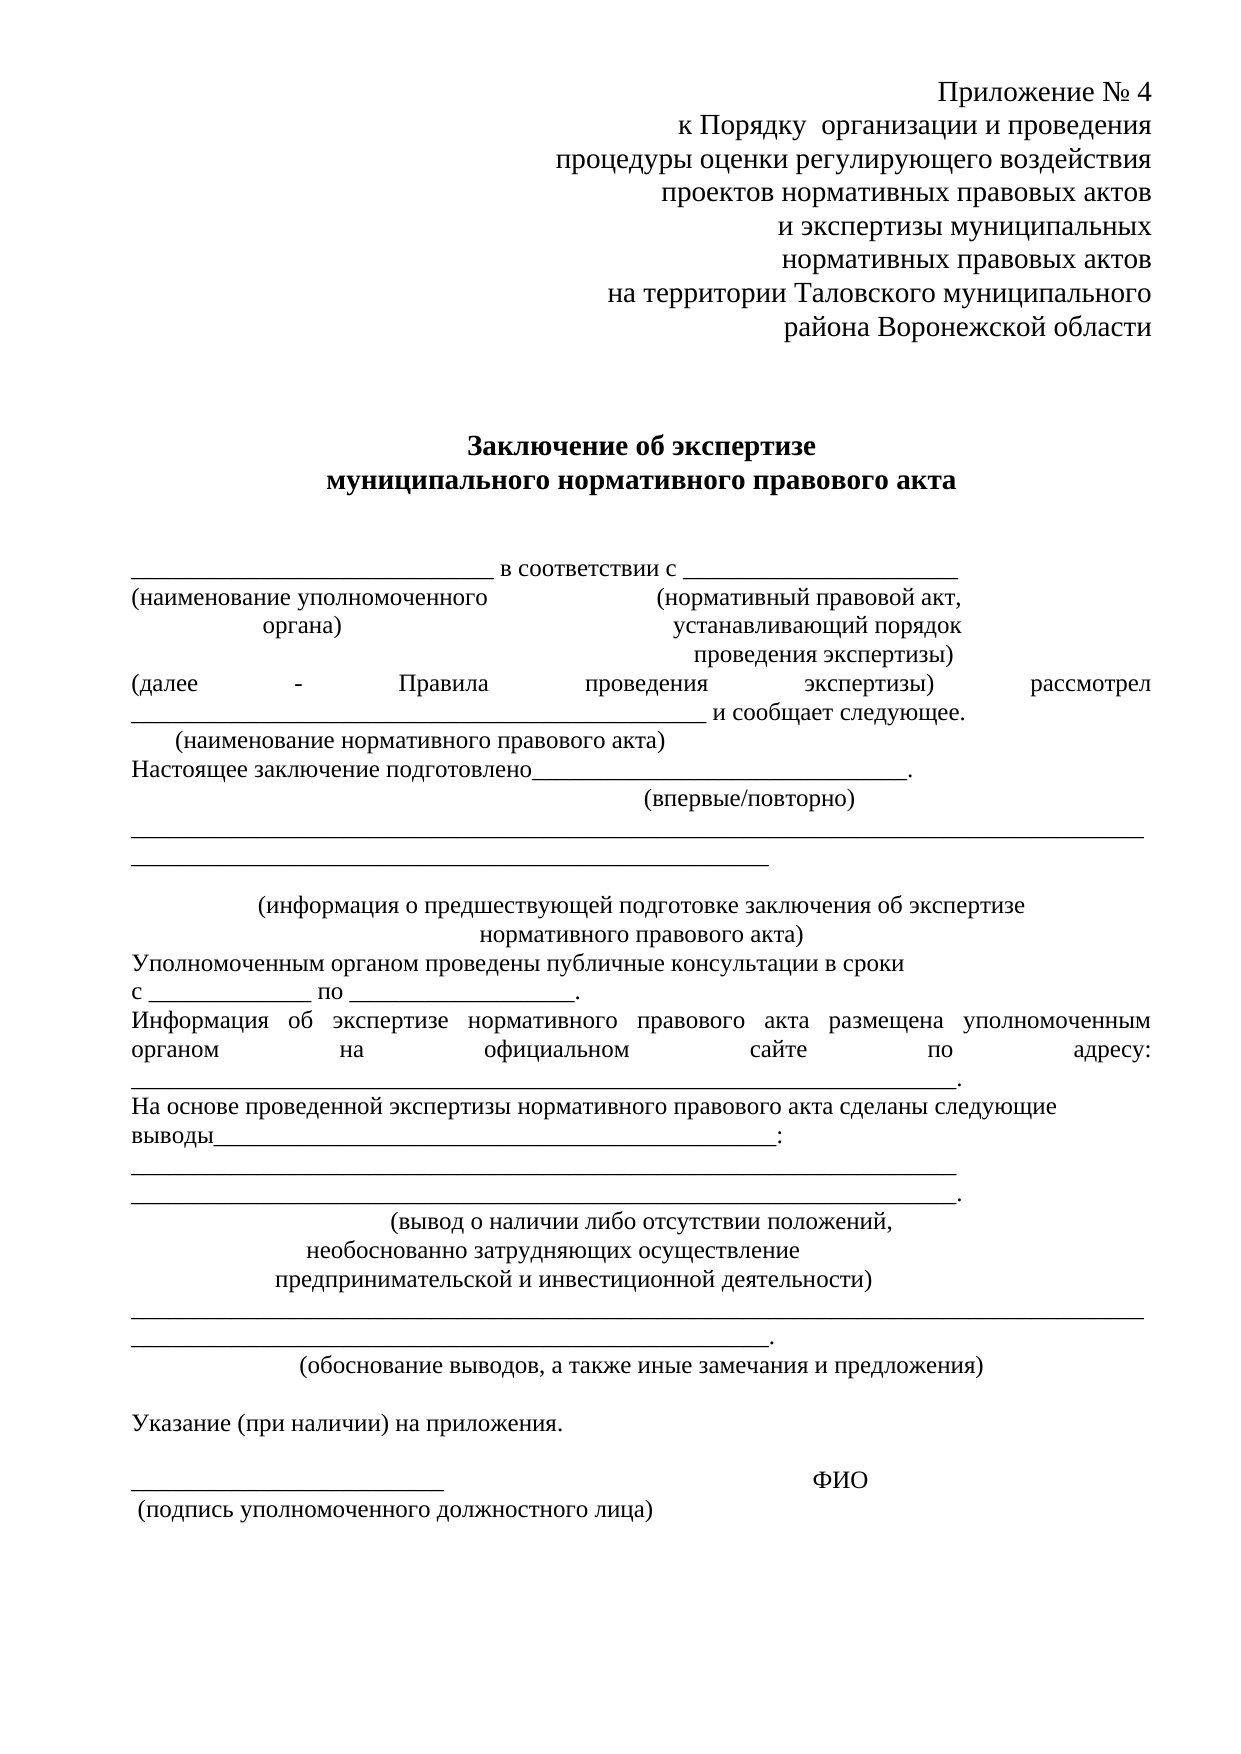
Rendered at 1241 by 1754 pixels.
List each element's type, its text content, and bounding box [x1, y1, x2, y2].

text Настоящее заключение подготовлено______________________________. [131, 754, 1152, 783]
text (обоснование выводов, а также иные замечания и предложения) [131, 1350, 1152, 1379]
text проектов нормативных правовых актов [131, 174, 1152, 208]
text (информация о предшествующей подготовке заключения об экспертизе [131, 890, 1152, 919]
text На основе проведенной экспертизы нормативного правового акта сделаны следующие выводы_____________________________________________: __________________________________________________________________ [131, 1091, 1152, 1178]
text Информация об экспертизе нормативного правового акта размещена уполномоченным органом на официальном сайте по адресу: __________________________________________________________________. [131, 1005, 1152, 1091]
text необоснованно затрудняющих осуществление [131, 1235, 1152, 1264]
text (наименование уполномоченного (нормативный правовой акт, [131, 582, 1152, 611]
text и экспертизы муниципальных [131, 208, 1152, 242]
text нормативных правовых актов [131, 242, 1152, 275]
text _____________________________ в соответствии с ______________________ [131, 553, 1152, 582]
text на территории Таловского муниципального [131, 275, 1152, 309]
text (вывод о наличии либо отсутствии положений, [131, 1206, 1152, 1235]
text ____________________________________________________________________________________________________________________________________ [131, 812, 1152, 869]
text органа) устанавливающий порядок [131, 611, 1152, 639]
text к Порядку организации и проведения [131, 107, 1152, 141]
text муниципального нормативного правового акта [131, 462, 1152, 496]
text (наименование нормативного правового акта) [131, 726, 1152, 754]
text Уполномоченным органом проведены публичные консультации в сроки [131, 948, 1152, 976]
text Указание (при наличии) на приложения. [131, 1408, 1152, 1436]
text __________________________________________________________________. [131, 1178, 1152, 1206]
text предпринимательской и инвестиционной деятельности) [131, 1264, 1152, 1293]
text нормативного правового акта) [131, 919, 1152, 948]
text _________________________ ФИО [131, 1465, 1152, 1494]
text ____________________________________________________________________________________________________________________________________. [131, 1293, 1152, 1350]
text района Воронежской области [131, 309, 1152, 342]
text с _____________ по __________________. [131, 976, 1152, 1005]
text (далее - Правила проведения экспертизы) рассмотрел ______________________________________________ и сообщает следующее. [131, 668, 1152, 726]
text (подпись уполномоченного должностного лица) [131, 1494, 1152, 1523]
text процедуры оценки регулирующего воздействия [131, 141, 1152, 174]
text проведения экспертизы) [131, 639, 1152, 668]
text Заключение об экспертизе [131, 428, 1152, 462]
text Приложение № 4 [131, 74, 1152, 107]
text (впервые/повторно) [131, 783, 1152, 812]
